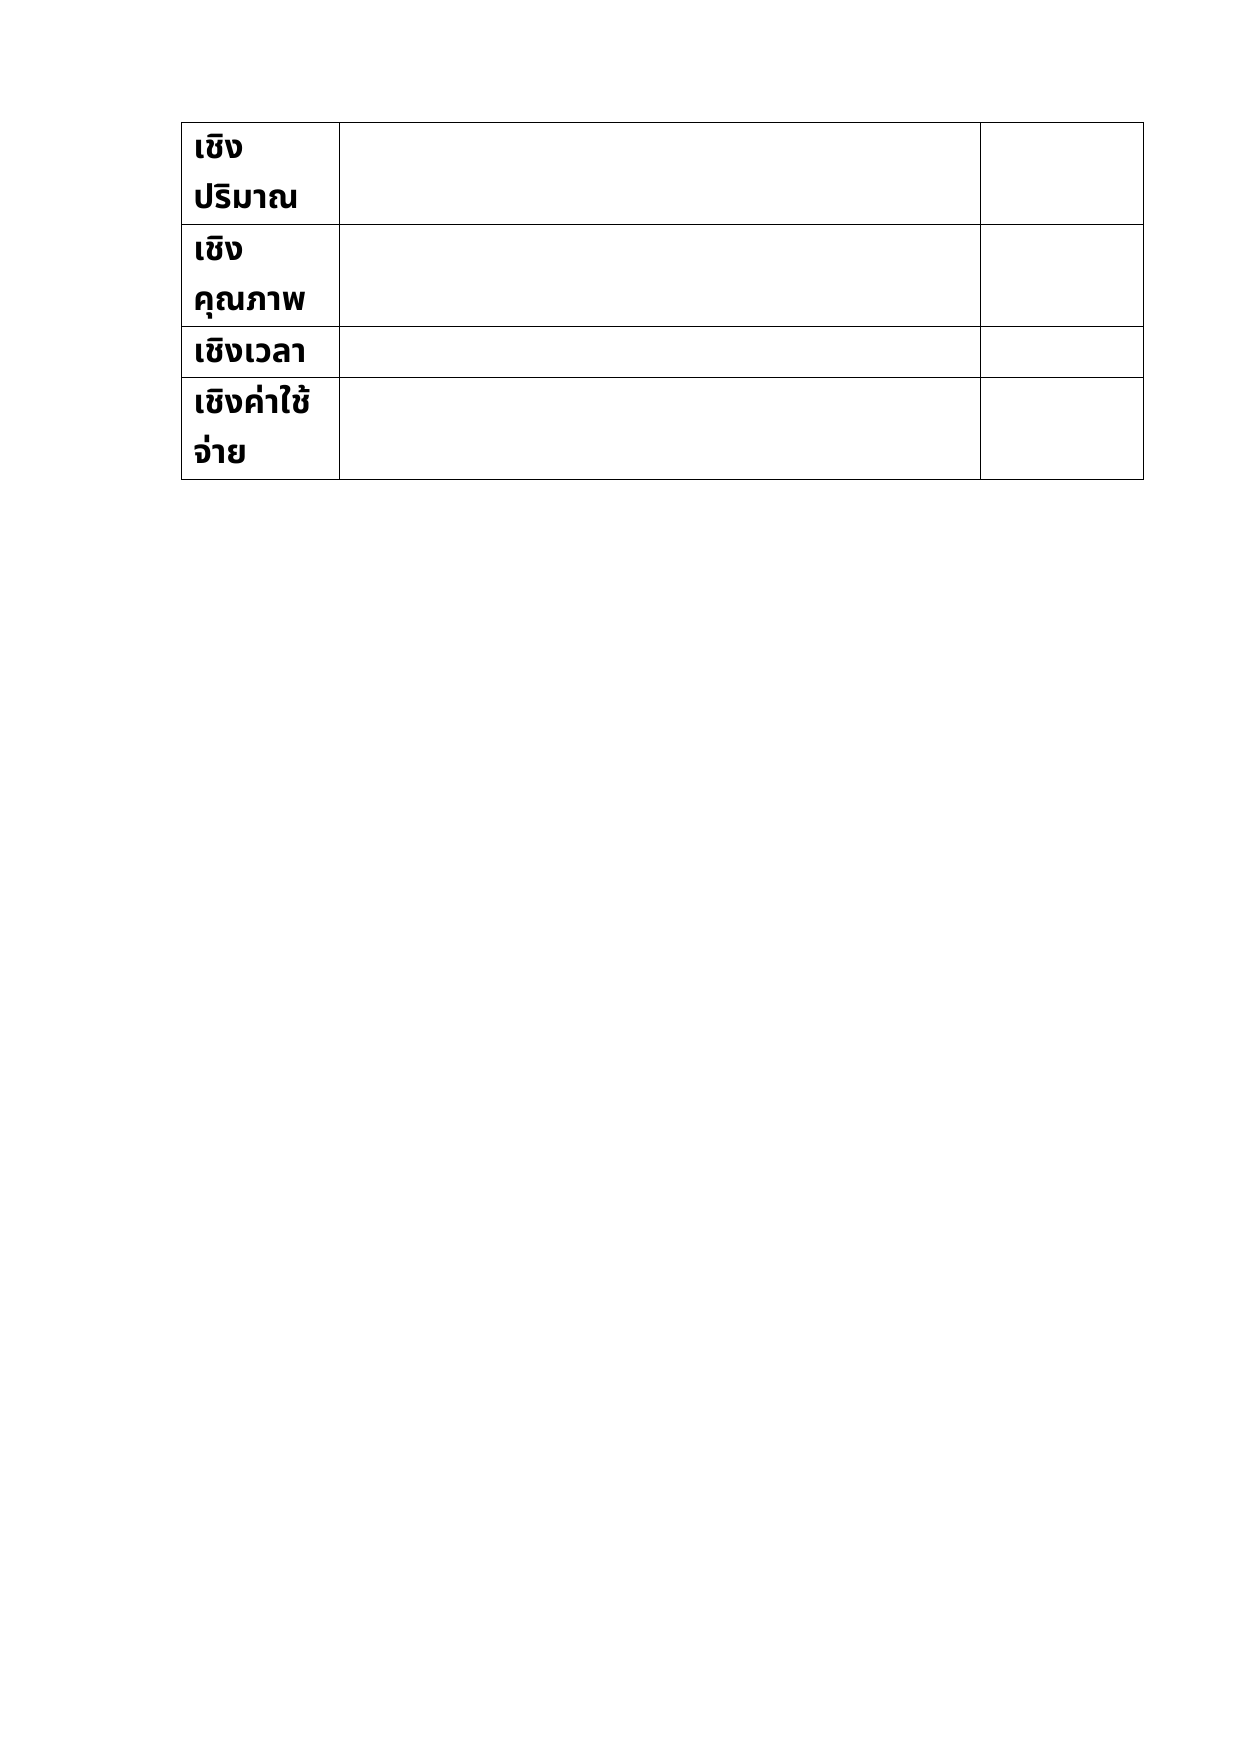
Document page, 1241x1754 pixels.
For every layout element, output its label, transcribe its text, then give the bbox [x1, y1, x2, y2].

table_cell [981, 378, 1143, 479]
table_cell [340, 225, 980, 326]
table_cell [340, 123, 980, 224]
table_cell เชิงเวลา [182, 327, 339, 377]
table_cell เชิงค่าใช้จ่าย [182, 378, 339, 479]
table_cell [981, 327, 1143, 377]
table_cell [340, 378, 980, 479]
table_cell [981, 225, 1143, 326]
table_cell [981, 123, 1143, 224]
table_cell เชิงปริมาณ [182, 123, 339, 224]
table_cell เชิงคุณภาพ [182, 225, 339, 326]
table_cell [340, 327, 980, 377]
